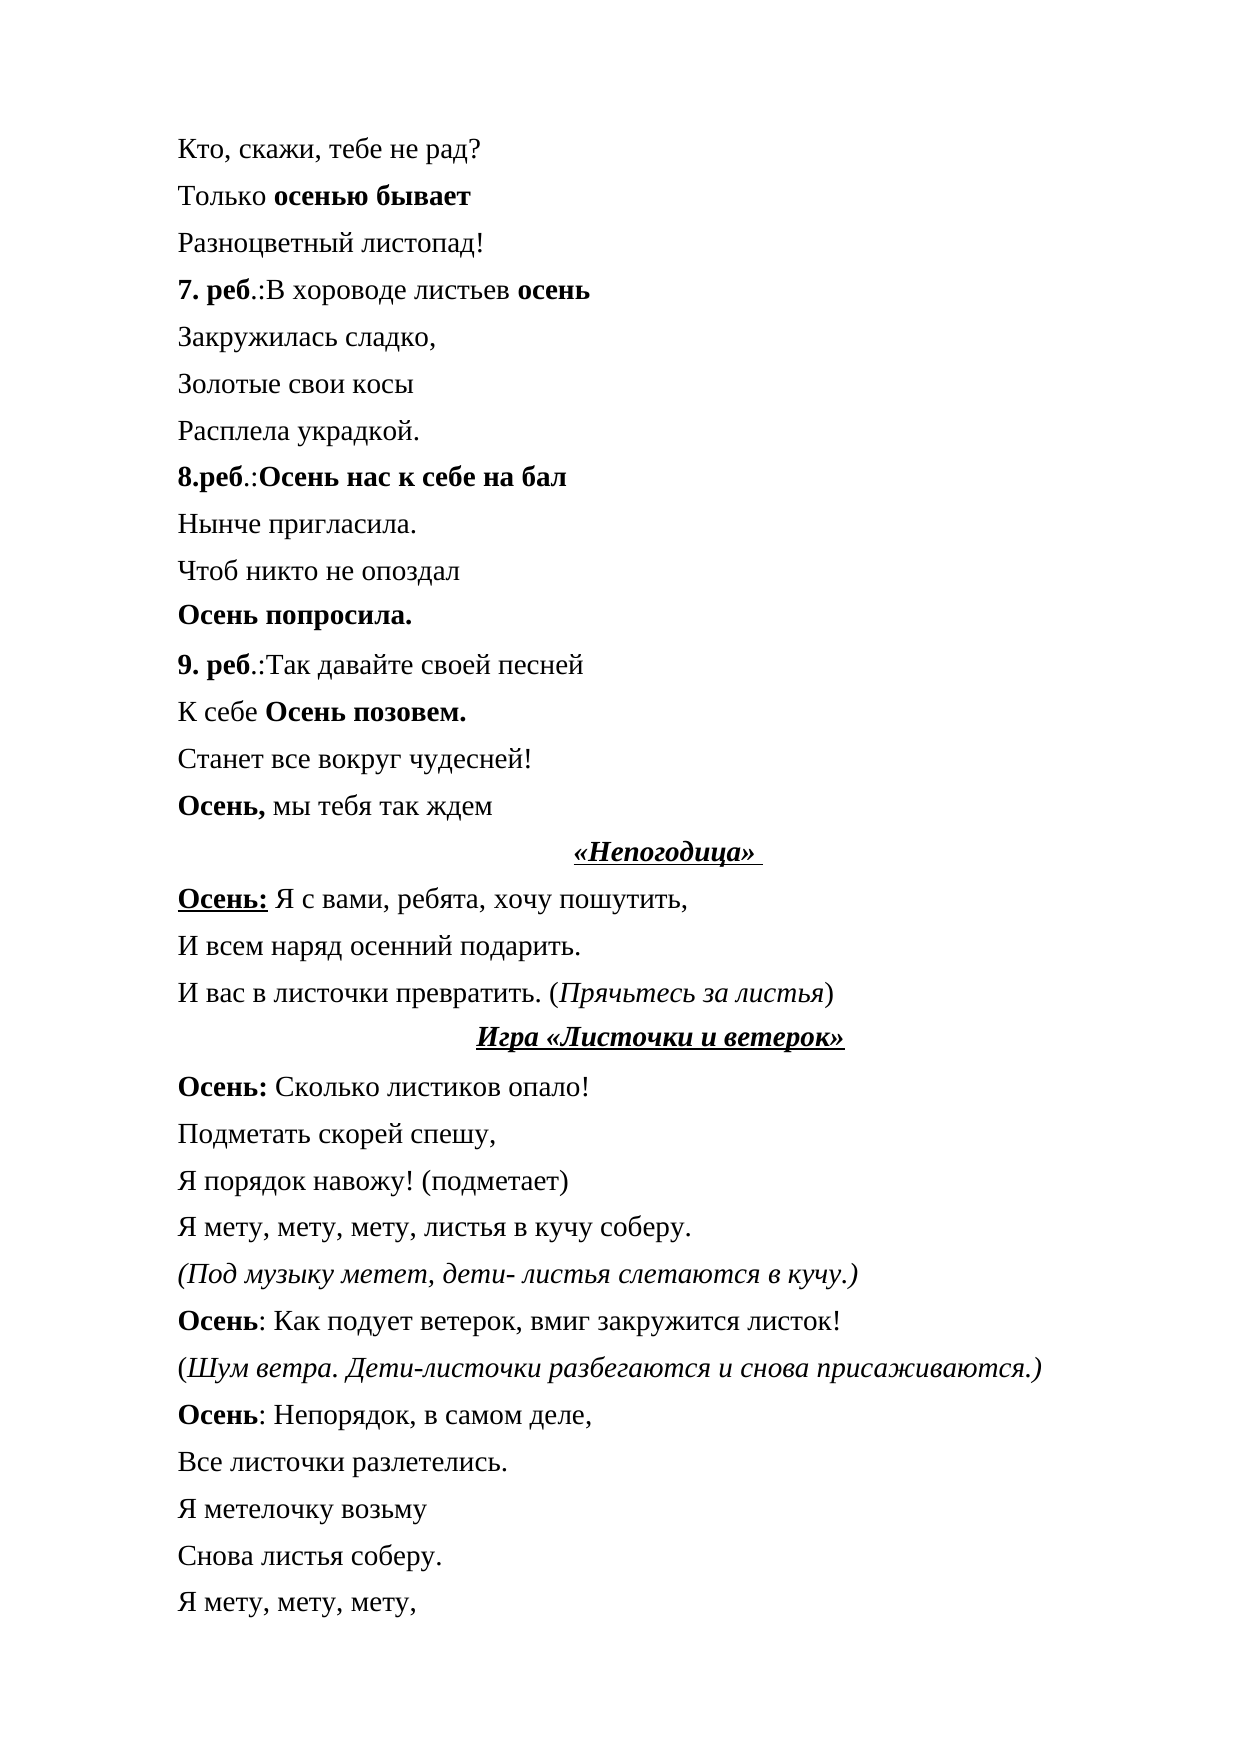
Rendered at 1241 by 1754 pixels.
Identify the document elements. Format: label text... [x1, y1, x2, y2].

text И вас в листочки превратить. (Прячьтесь за листья) [177, 962, 1152, 1009]
text 8.реб.:Осень нас к себе на бал [177, 446, 1152, 493]
text Я мету, мету, мету, листья в кучу соберу. [177, 1196, 1152, 1243]
text Я порядок навожу! (подметает) [177, 1149, 1152, 1196]
text Снова листья соберу. [177, 1524, 1152, 1571]
text Осень: Сколько листиков опало! [177, 1056, 1152, 1102]
text Расплела украдкой. [177, 399, 1152, 446]
text Осень: Как подует ветерок, вмиг закружится листок! [177, 1290, 1152, 1337]
text Я метелочку возьму [177, 1477, 1152, 1524]
text Станет все вокруг чудесней! [177, 727, 1152, 774]
text Нынче пригласила. [177, 493, 1152, 540]
text Разноцветный листопад! [177, 212, 1152, 259]
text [177, 1337, 1152, 1384]
text Только осенью бывает [177, 165, 1152, 212]
text 9. реб.:Так давайте своей песней [177, 634, 1152, 681]
text Игра «Листочки и ветерок» [177, 1009, 1152, 1056]
text Осень, мы тебя так ждем [177, 774, 1152, 821]
text «Непогодица» [177, 821, 1152, 868]
text (Под музыку метет, дети- листья слетаются в кучу.) [177, 1243, 1152, 1290]
text Я мету, мету, мету, [177, 1571, 1152, 1618]
text И всем наряд осенний подарить. [177, 915, 1152, 962]
text Все листочки разлетелись. [177, 1431, 1152, 1477]
text Осень: Непорядок, в самом деле, [177, 1384, 1152, 1431]
text Золотые свои косы [177, 352, 1152, 399]
text Осень попросила. [177, 587, 1152, 634]
text Подметать скорей спешу, [177, 1102, 1152, 1149]
text К себе Осень позовем. [177, 681, 1152, 727]
text Кто, скажи, тебе не рад? [177, 118, 1152, 165]
text Чтоб никто не опоздал [177, 540, 1152, 587]
text 7. реб.:В хороводе листьев осень [177, 259, 1152, 306]
text Закружилась сладко, [177, 306, 1152, 352]
text Осень: Я с вами, ребята, хочу пошутить, [177, 868, 1152, 915]
